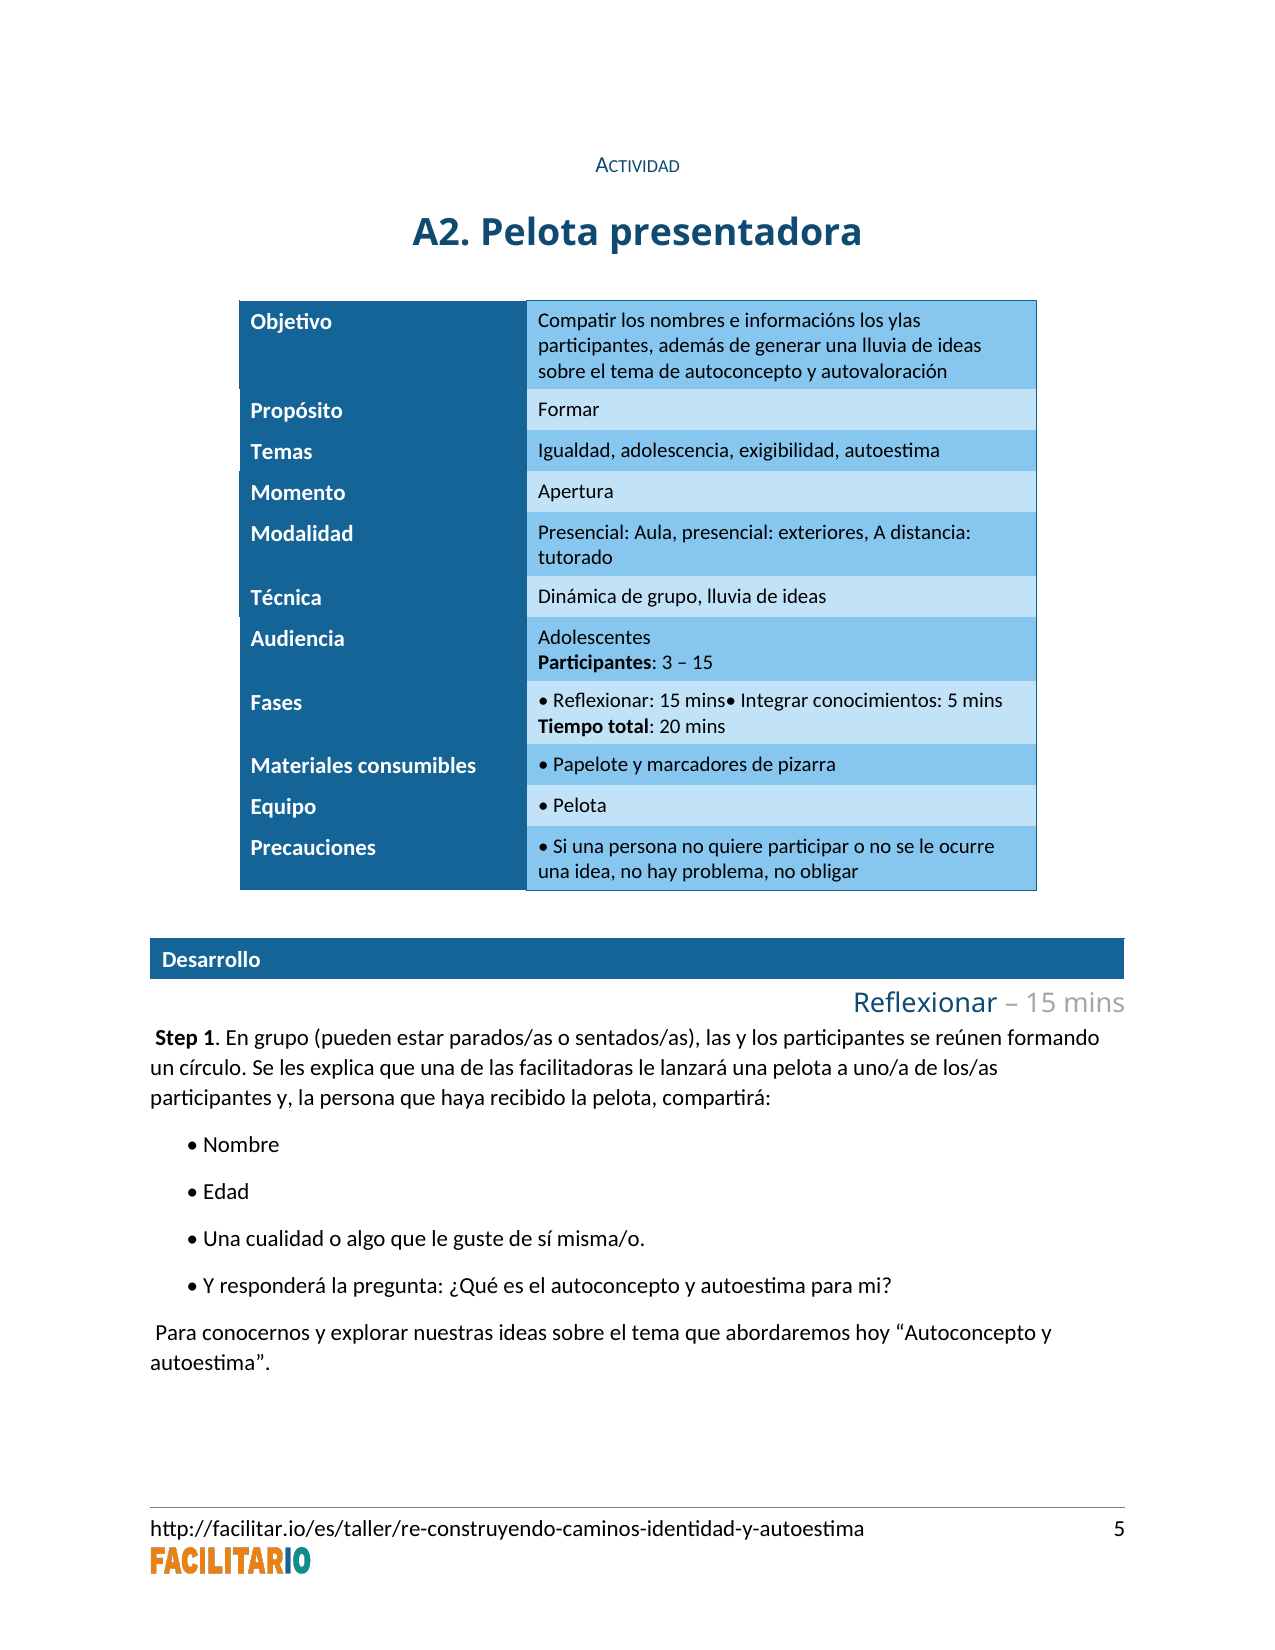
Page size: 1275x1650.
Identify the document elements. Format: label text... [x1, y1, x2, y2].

table_cell • Si una persona no quiere participar o no se le ocurre una idea, no hay problema, no obligar [527, 826, 1036, 890]
table_cell Equipo [240, 786, 526, 826]
table_cell • Pelota [527, 785, 1036, 826]
table_cell Presencial: Aula, presencial: exteriores, A distancia: tutorado [527, 512, 1036, 576]
table_cell Formar [527, 389, 1036, 430]
text • Y responderá la pregunta: ¿Qué es el autoconcepto y autoestima para mi? [150, 1271, 1125, 1299]
table_cell Dinámica de grupo, lluvia de ideas [527, 576, 1036, 617]
table_cell Propósito [240, 390, 526, 430]
text • Nombre [150, 1130, 1125, 1158]
table_cell • Papelote y marcadores de pizarra [527, 744, 1036, 785]
table_cell Temas [240, 431, 526, 471]
text Actividad [150, 150, 1125, 178]
text Step 1. En grupo (pueden estar parados/as o sentados/as), las y los participantes se reúnen formando un círculo. Se les explica que una de las facilitadoras le lanzará una pelota a uno/a de los/as participantes y, la persona que haya recibido la pelota, compartirá: [150, 1023, 1125, 1111]
table_header Desarrollo [151, 939, 1124, 979]
text • Edad [150, 1177, 1125, 1205]
table_header Objetivo [240, 301, 526, 389]
table_cell Precauciones [240, 827, 526, 890]
subtitle A2. Pelota presentadora [150, 205, 1125, 256]
table_cell Materiales consumibles [240, 745, 526, 785]
text Para conocernos y explorar nuestras ideas sobre el tema que abordaremos hoy “Autoconcepto y autoestima”. [150, 1318, 1125, 1376]
table_cell • Reflexionar: 15 mins Tiempo total: 20 mins [527, 681, 1036, 744]
text • Una cualidad o algo que le guste de sí misma/o. [150, 1224, 1125, 1252]
subtitle Reflexionar – 15 mins [150, 983, 1125, 1020]
table_cell Técnica [240, 577, 526, 617]
picture [145, 1544, 315, 1576]
table_cell Momento [240, 472, 526, 512]
table_cell Fases [240, 682, 526, 744]
table_cell Modalidad [240, 513, 526, 576]
table_header Compatir los nombres e informacións los ylas participantes, además de generar una lluvia de ideas sobre el tema de autoconcepto y autovaloración [527, 301, 1036, 389]
table_cell Adolescentes Participantes: 3 – 15 [527, 617, 1036, 681]
table_cell Apertura [527, 471, 1036, 512]
table_cell Igualdad, adolescencia, exigibilidad, autoestima [527, 430, 1036, 471]
table_cell Audiencia [240, 618, 526, 681]
